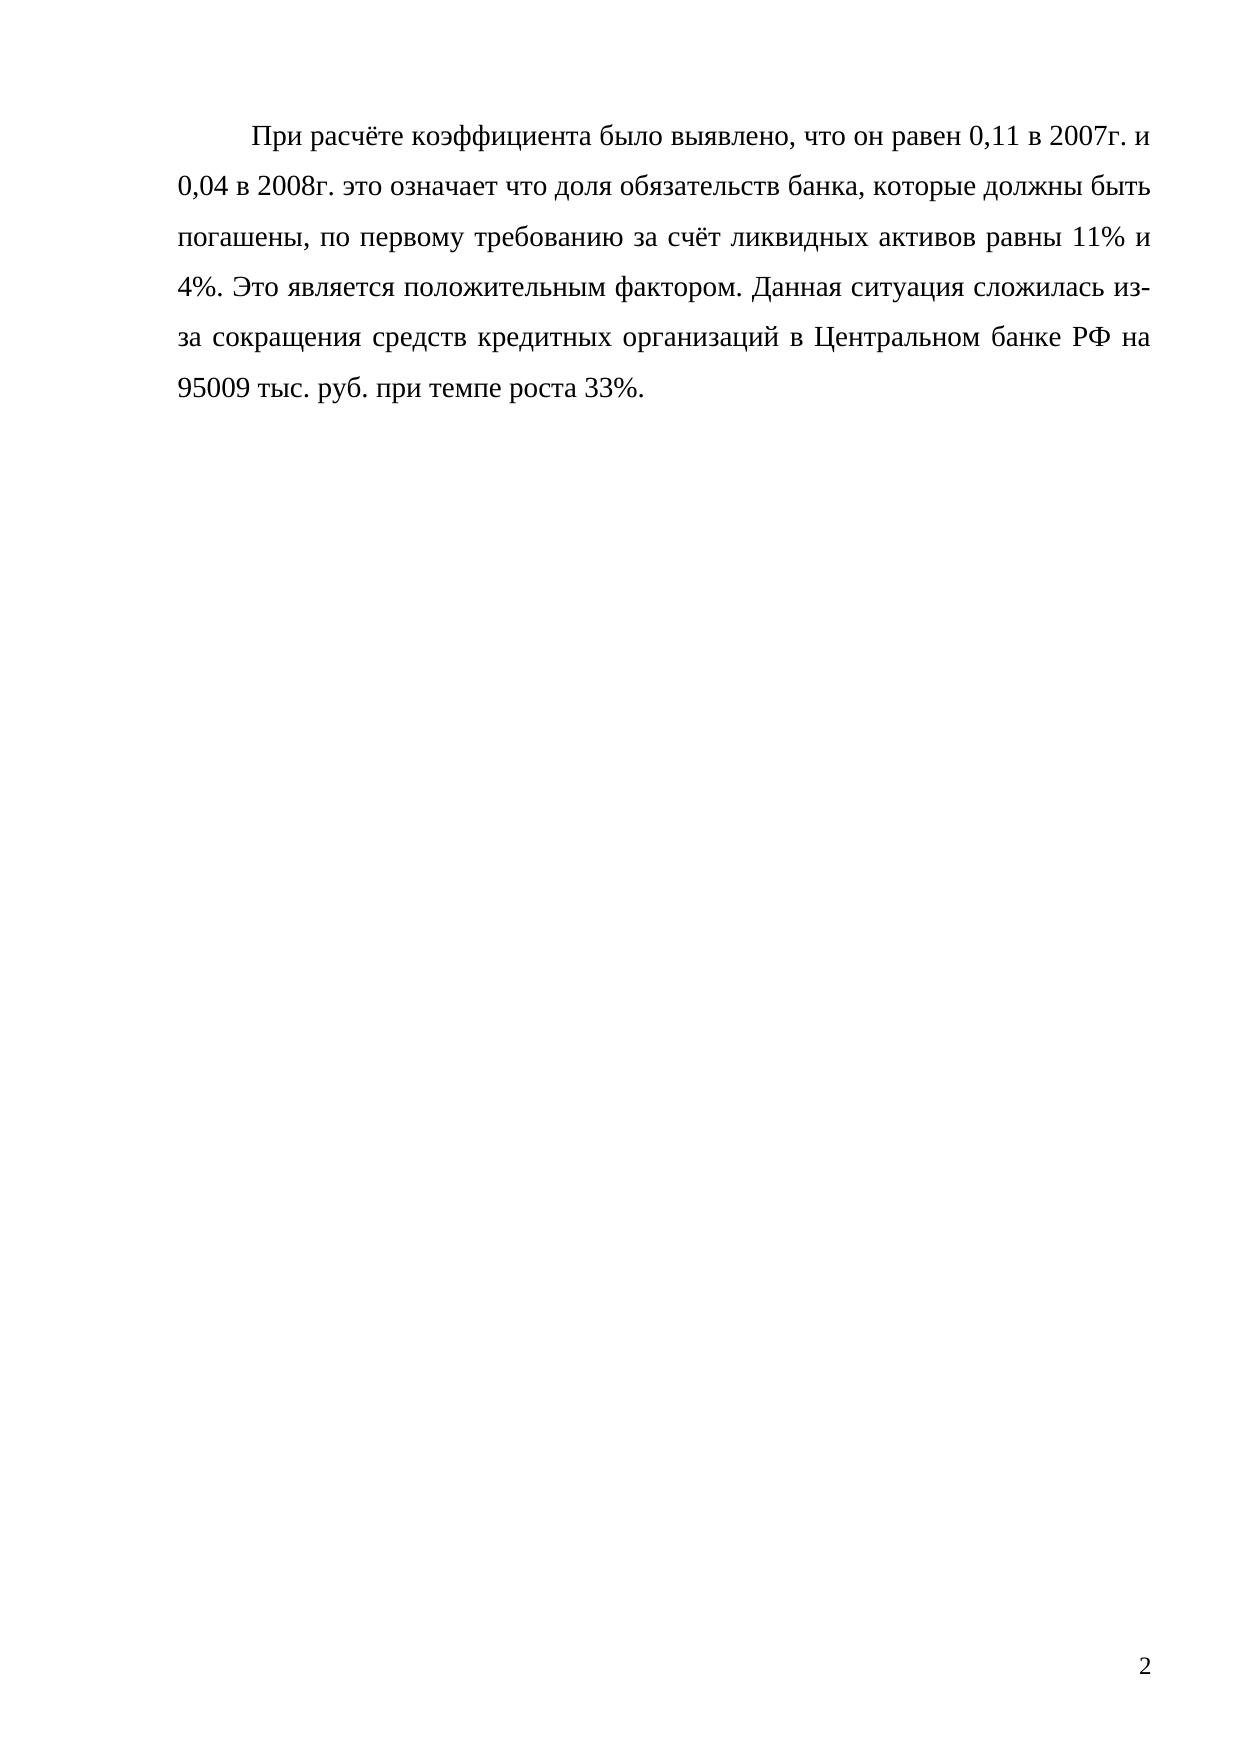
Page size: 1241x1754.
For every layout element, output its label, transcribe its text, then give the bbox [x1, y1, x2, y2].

text При расчёте коэффициента было выявлено, что он равен 0,11 в 2007г. и 0,04 в 2008г. это означает что доля обязательств банка, которые должны быть погашены, по первому требованию за счёт ликвидных активов равны 11% и 4%. Это является положительным фактором. Данная ситуация сложилась из-за сокращения средств кредитных организаций в Центральном банке РФ на 95009 тыс. руб. при темпе роста 33%. [177, 118, 1152, 403]
